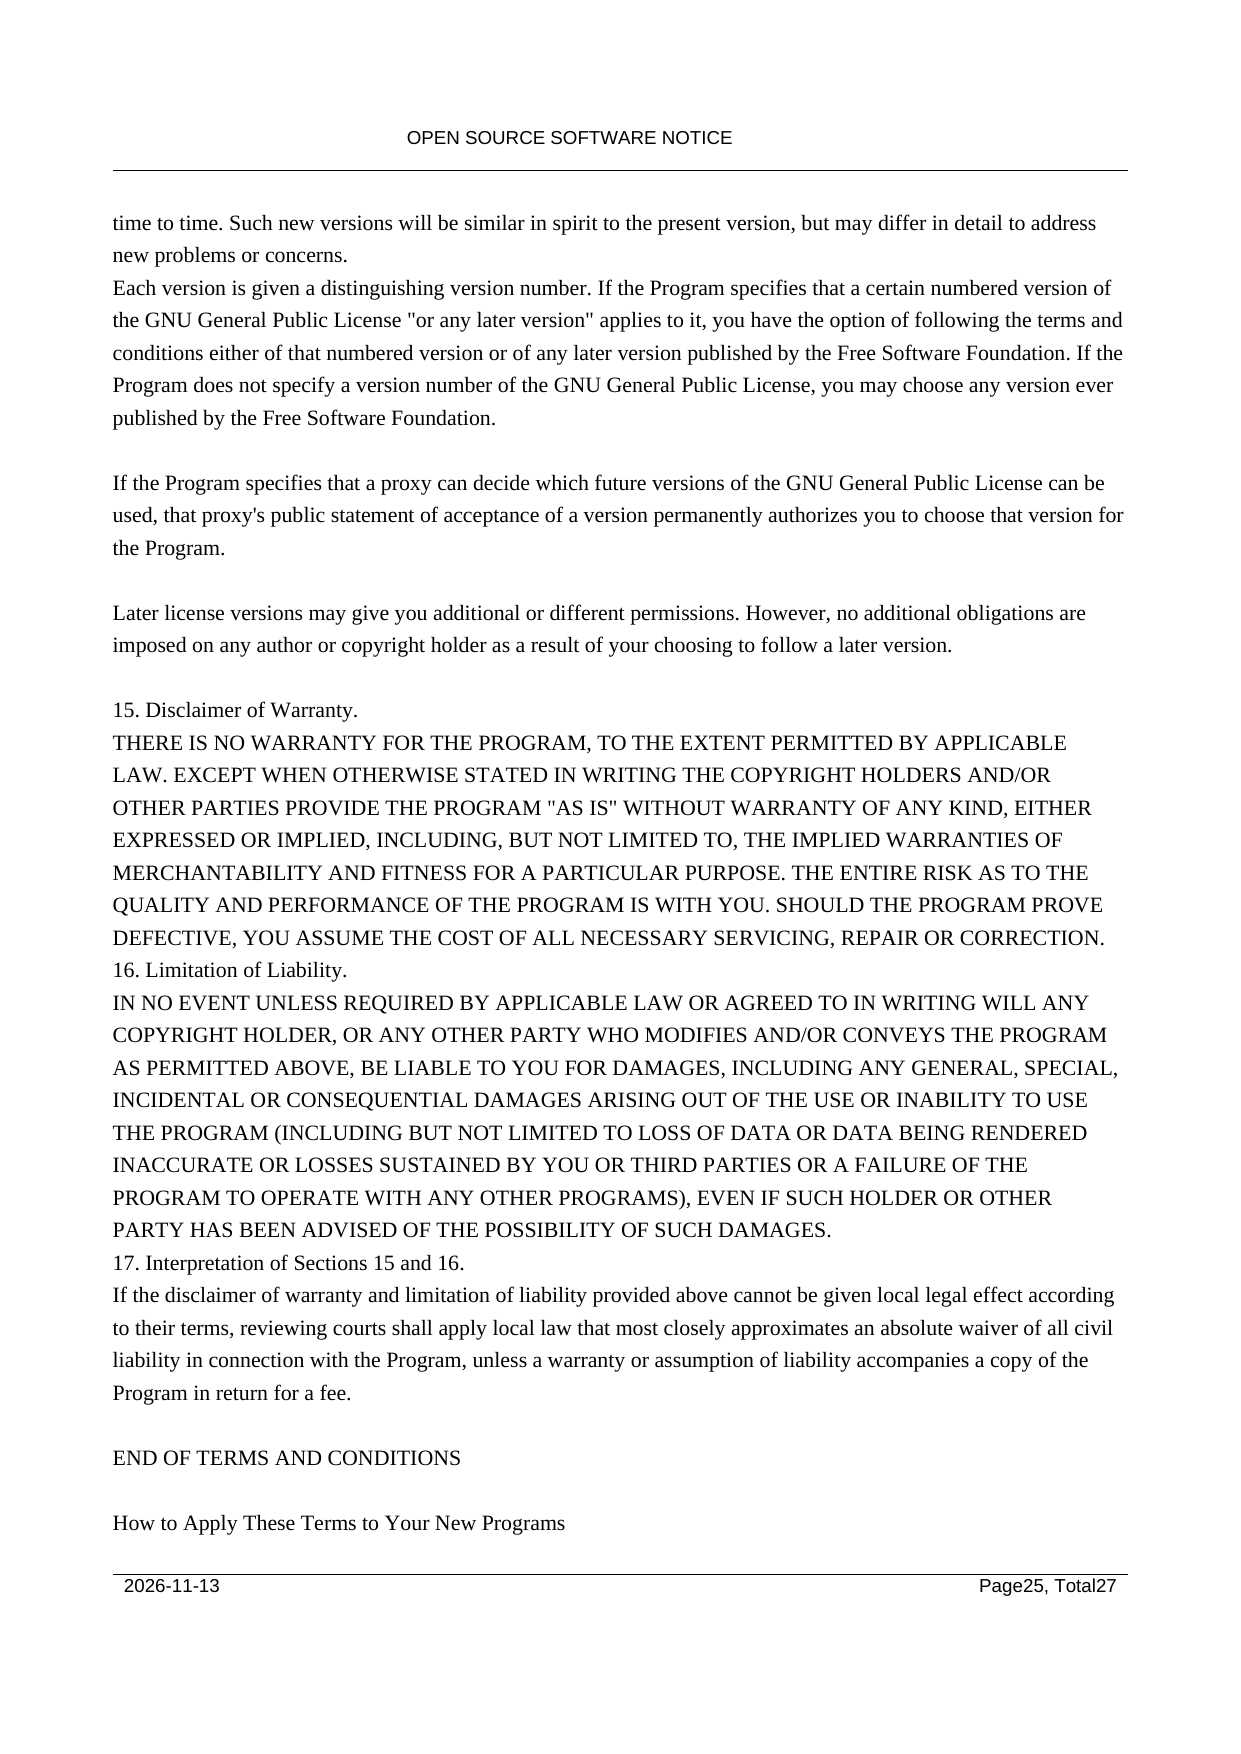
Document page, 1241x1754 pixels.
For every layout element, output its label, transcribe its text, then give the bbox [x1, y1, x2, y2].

text 15. Disclaimer of Warranty. [112, 694, 1128, 726]
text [112, 206, 1128, 271]
text If the disclaimer of warranty and limitation of liability provided above cannot be given local legal effect according to their terms, reviewing courts shall apply local law that most closely approximates an absolute waiver of all civil liability in connection with the Program, unless a warranty or assumption of liability accompanies a copy of the Program in return for a fee. [112, 1279, 1128, 1409]
text 17. Interpretation of Sections 15 and 16. [112, 1246, 1128, 1279]
text Later license versions may give you additional or different permissions. However, no additional obligations are imposed on any author or copyright holder as a result of your choosing to follow a later version. [112, 596, 1128, 661]
text Each version is given a distinguishing version number. If the Program specifies that a certain numbered version of the GNU General Public License "or any later version" applies to it, you have the option of following the terms and conditions either of that numbered version or of any later version published by the Free Software Foundation. If the Program does not specify a version number of the GNU General Public License, you may choose any version ever published by the Free Software Foundation. [112, 271, 1128, 434]
text How to Apply These Terms to Your New Programs [112, 1506, 1128, 1539]
text If the Program specifies that a proxy can decide which future versions of the GNU General Public License can be used, that proxy's public statement of acceptance of a version permanently authorizes you to choose that version for the Program. [112, 466, 1128, 564]
text THERE IS NO WARRANTY FOR THE PROGRAM, TO THE EXTENT PERMITTED BY APPLICABLE LAW. EXCEPT WHEN OTHERWISE STATED IN WRITING THE COPYRIGHT HOLDERS AND/OR OTHER PARTIES PROVIDE THE PROGRAM "AS IS" WITHOUT WARRANTY OF ANY KIND, EITHER EXPRESSED OR IMPLIED, INCLUDING, BUT NOT LIMITED TO, THE IMPLIED WARRANTIES OF MERCHANTABILITY AND FITNESS FOR A PARTICULAR PURPOSE. THE ENTIRE RISK AS TO THE QUALITY AND PERFORMANCE OF THE PROGRAM IS WITH YOU. SHOULD THE PROGRAM PROVE DEFECTIVE, YOU ASSUME THE COST OF ALL NECESSARY SERVICING, REPAIR OR CORRECTION. [112, 726, 1128, 954]
text END OF TERMS AND CONDITIONS [112, 1441, 1128, 1474]
text 16. Limitation of Liability. [112, 954, 1128, 986]
text IN NO EVENT UNLESS REQUIRED BY APPLICABLE LAW OR AGREED TO IN WRITING WILL ANY COPYRIGHT HOLDER, OR ANY OTHER PARTY WHO MODIFIES AND/OR CONVEYS THE PROGRAM AS PERMITTED ABOVE, BE LIABLE TO YOU FOR DAMAGES, INCLUDING ANY GENERAL, SPECIAL, INCIDENTAL OR CONSEQUENTIAL DAMAGES ARISING OUT OF THE USE OR INABILITY TO USE THE PROGRAM (INCLUDING BUT NOT LIMITED TO LOSS OF DATA OR DATA BEING RENDERED INACCURATE OR LOSSES SUSTAINED BY YOU OR THIRD PARTIES OR A FAILURE OF THE PROGRAM TO OPERATE WITH ANY OTHER PROGRAMS), EVEN IF SUCH HOLDER OR OTHER PARTY HAS BEEN ADVISED OF THE POSSIBILITY OF SUCH DAMAGES. [112, 986, 1128, 1246]
